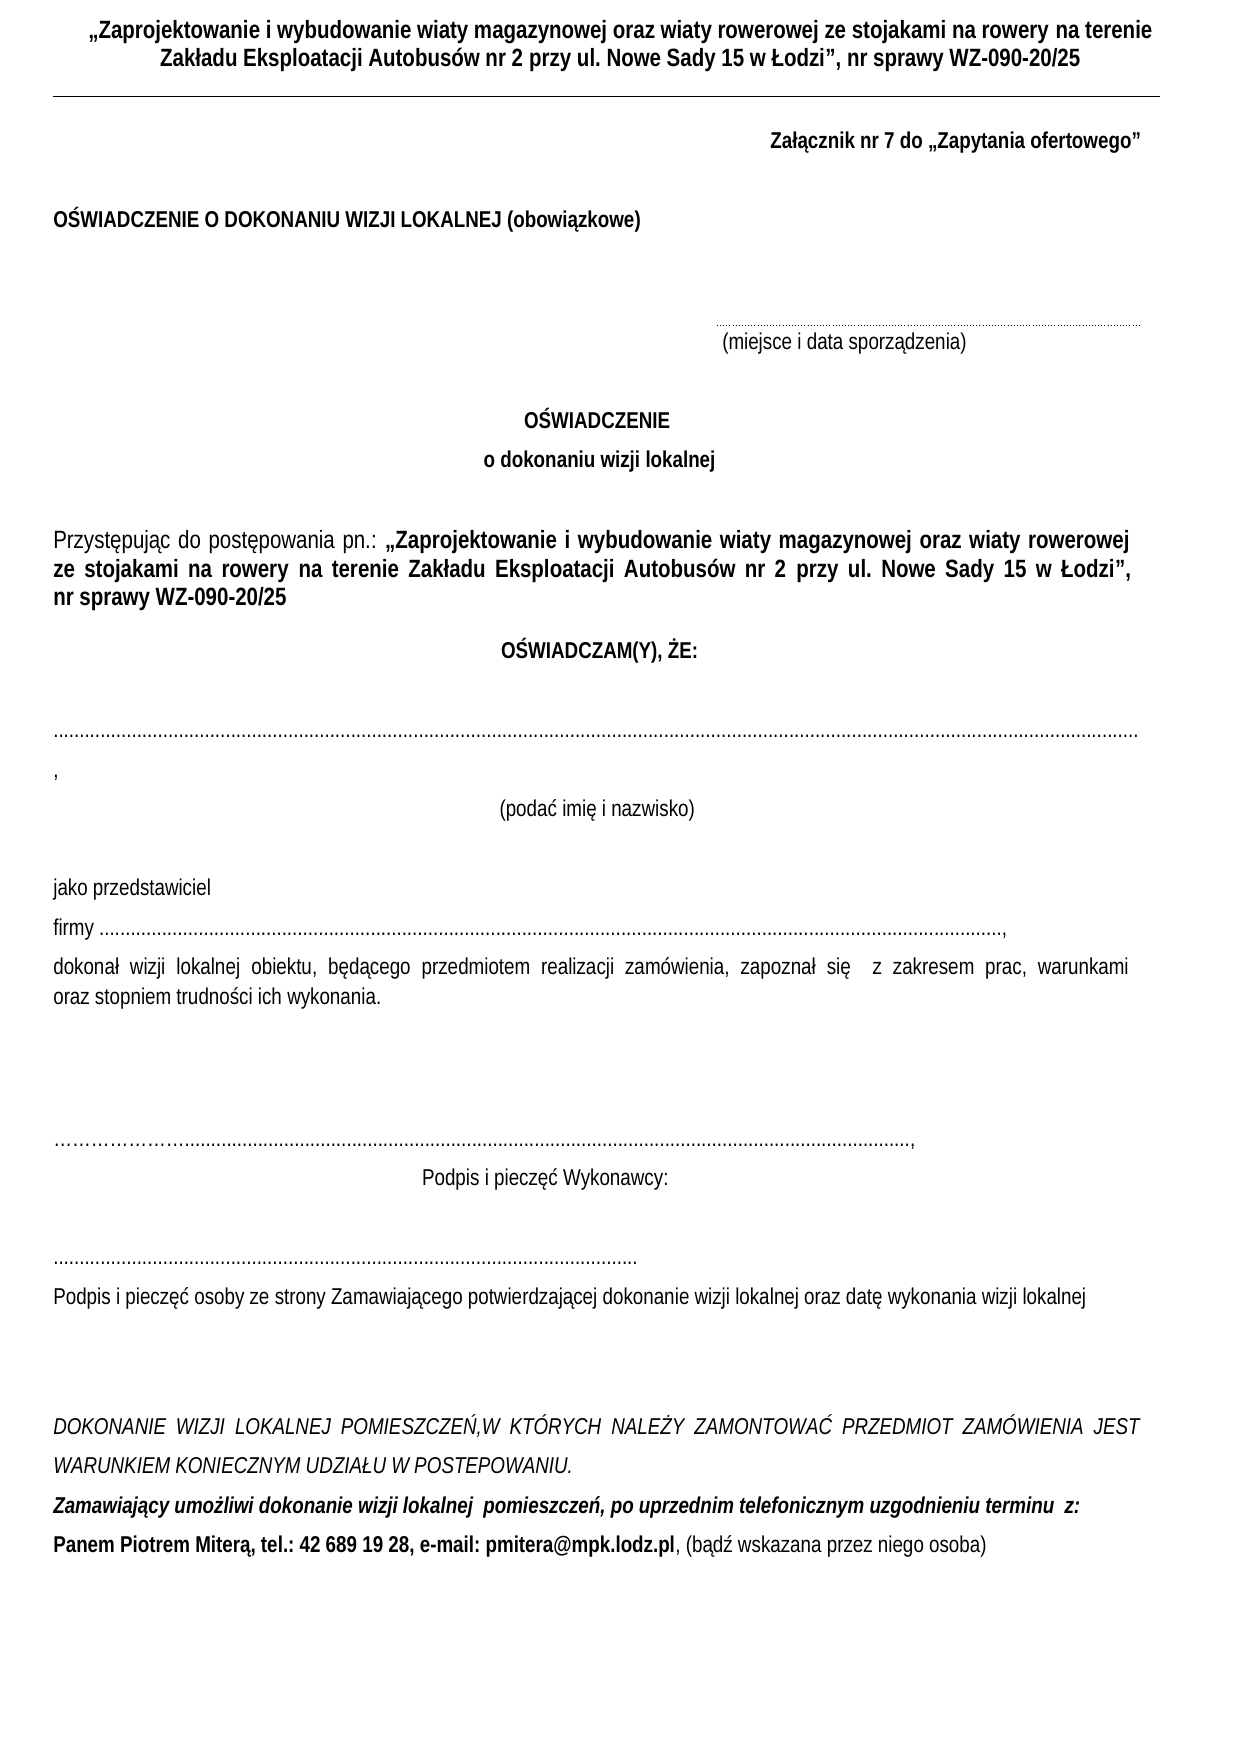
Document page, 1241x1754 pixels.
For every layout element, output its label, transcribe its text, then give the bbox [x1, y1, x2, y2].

text DOKONANIE WIZJI LOKALNEJ POMIESZCZEŃ,W KTÓRYCH NALEŻY ZAMONTOWAĆ PRZEDMIOT ZAMÓWIENIA JEST WARUNKIEM KONIECZNYM UDZIAŁU W POSTEPOWANIU. [53, 1413, 1141, 1479]
text OŚWIADCZENIE O DOKONANIU WIZJI LOKALNEJ (obowiązkowe) [53, 206, 1141, 232]
text Podpis i pieczęć osoby ze strony Zamawiającego potwierdzającej dokonanie wizji lokalnej oraz datę wykonania wizji lokalnej [53, 1283, 1141, 1309]
list ................................................................................................................................................................................................................, [53, 716, 1141, 782]
text (podać imię i nazwisko) [53, 795, 1141, 822]
list Panem Piotrem Miterą, tel.: 42 689 19 28, e-mail: pmitera@mpk.lodz.pl, (bądź wskazana przez niego osoba) [53, 1531, 1141, 1558]
text Przystępując do postępowania pn.: „Zaprojektowanie i wybudowanie wiaty magazynowej oraz wiaty rowerowej ze stojakami na rowery na terenie Zakładu Eksploatacji Autobusów nr 2 przy ul. Nowe Sady 15 w Łodzi”, nr sprawy WZ-090-20/25 [53, 525, 1131, 611]
text ................................................................................................................ [53, 1243, 1141, 1270]
list jako przedstawiciel firmy ............................................................................................................................................................................., [53, 874, 1141, 940]
text o dokonaniu wizji lokalnej [53, 446, 1141, 472]
text Podpis i pieczęć Wykonawcy: [348, 1164, 1141, 1191]
text Zamawiający umożliwi dokonanie wizji lokalnej pomieszczeń, po uprzednim telefonicznym uzgodnieniu terminu z: [53, 1492, 1141, 1518]
text OŚWIADCZENIE [53, 407, 1141, 433]
text …………………..........................................................................................................................................., [53, 1125, 1141, 1151]
subtitle Załącznik nr 7 do „Zapytania ofertowego” [53, 127, 1141, 153]
text OŚWIADCZAM(Y), ŻE: [53, 637, 1141, 664]
text dokonał wizji lokalnej obiektu, będącego przedmiotem realizacji zamówienia, zapoznał się z zakresem prac, warunkami oraz stopniem trudności ich wykonania. [53, 953, 1141, 1010]
text (miejsce i data sporządzenia) [717, 324, 1141, 354]
